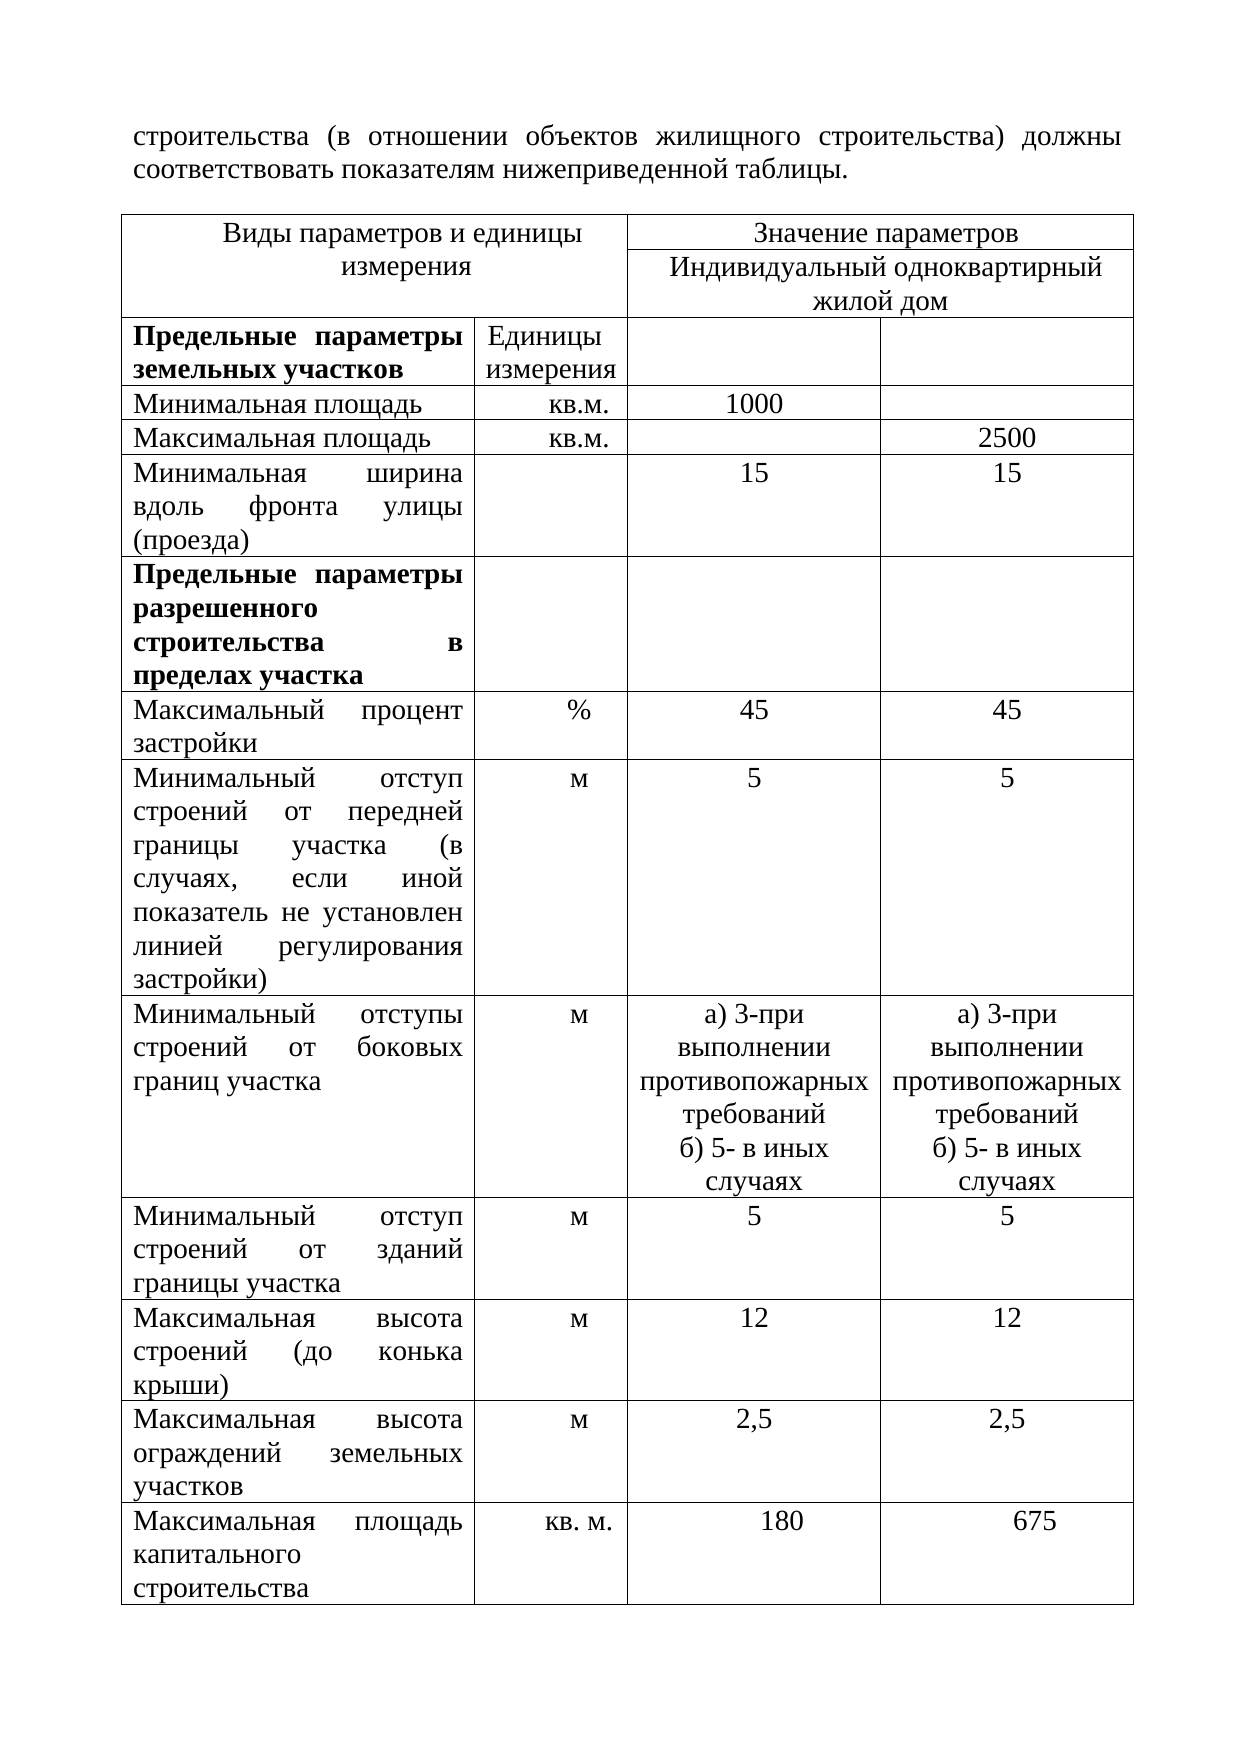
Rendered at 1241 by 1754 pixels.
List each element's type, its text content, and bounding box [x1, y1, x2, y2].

table_cell 5 [881, 1198, 1133, 1299]
table_cell 15 [628, 455, 880, 556]
table_cell 5 [881, 760, 1133, 995]
table_cell [628, 318, 880, 385]
table_cell [881, 557, 1133, 691]
table_cell Минимальный отступ строений от передней границы участка (в случаях, если иной показатель не установлен линией регулирования застройки) [122, 760, 474, 995]
table_cell 180 [628, 1503, 880, 1604]
table_cell 2,5 [881, 1401, 1133, 1502]
table_cell кв.м. [475, 386, 627, 419]
table_cell Минимальный отступы строений от боковых границ участка [122, 996, 474, 1197]
table_cell 2500 [881, 420, 1133, 454]
table_cell [881, 318, 1133, 385]
table_cell Максимальная высота строений (до конька крыши) [122, 1300, 474, 1400]
table_cell 1000 [628, 386, 880, 419]
table_cell кв.м. [475, 420, 627, 454]
table_cell 2,5 [628, 1401, 880, 1502]
table_cell Единицы измерения [475, 318, 627, 385]
table_cell Минимальный отступ строений от зданий границы участка [122, 1198, 474, 1299]
table_cell м [475, 1401, 627, 1502]
table_cell м [475, 1300, 627, 1400]
table_header Значение параметров [628, 215, 1133, 248]
table_cell 15 [881, 455, 1133, 556]
table_cell а) 3-при выполнении противопожарных требований б) 5- в иных случаях [881, 996, 1133, 1197]
table_cell м [475, 760, 627, 995]
table_cell Минимальная ширина вдоль фронта улицы (проезда) [122, 455, 474, 556]
table_cell 5 [628, 760, 880, 995]
table_cell кв. м. [475, 1503, 627, 1604]
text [133, 118, 1122, 185]
table_cell Максимальная площадь [122, 420, 474, 454]
table_cell Максимальный процент застройки [122, 692, 474, 759]
table_cell м [475, 1198, 627, 1299]
table_cell [628, 420, 880, 454]
table_cell 45 [881, 692, 1133, 759]
table_cell [475, 455, 627, 556]
table_cell Предельные параметры разрешенного строительства в пределах участка [122, 557, 474, 691]
table_header Виды параметров и единицы измерения [122, 215, 627, 317]
table_cell [881, 386, 1133, 419]
table_cell м [475, 996, 627, 1197]
table_cell Минимальная площадь [122, 386, 474, 419]
table_cell [475, 557, 627, 691]
table_cell 12 [881, 1300, 1133, 1400]
table_cell 45 [628, 692, 880, 759]
table_cell 675 [881, 1503, 1133, 1604]
table_cell [628, 557, 880, 691]
table_cell Максимальная площадь капитального строительства [122, 1503, 474, 1604]
table_cell % [475, 692, 627, 759]
table_cell Максимальная высота ограждений земельных участков [122, 1401, 474, 1502]
table_cell 5 [628, 1198, 880, 1299]
table_cell а) 3-при выполнении противопожарных требований б) 5- в иных случаях [628, 996, 880, 1197]
table_cell Предельные параметры земельных участков [122, 318, 474, 385]
table_cell 12 [628, 1300, 880, 1400]
table_cell Индивидуальный одноквартирный жилой дом [628, 250, 1133, 317]
